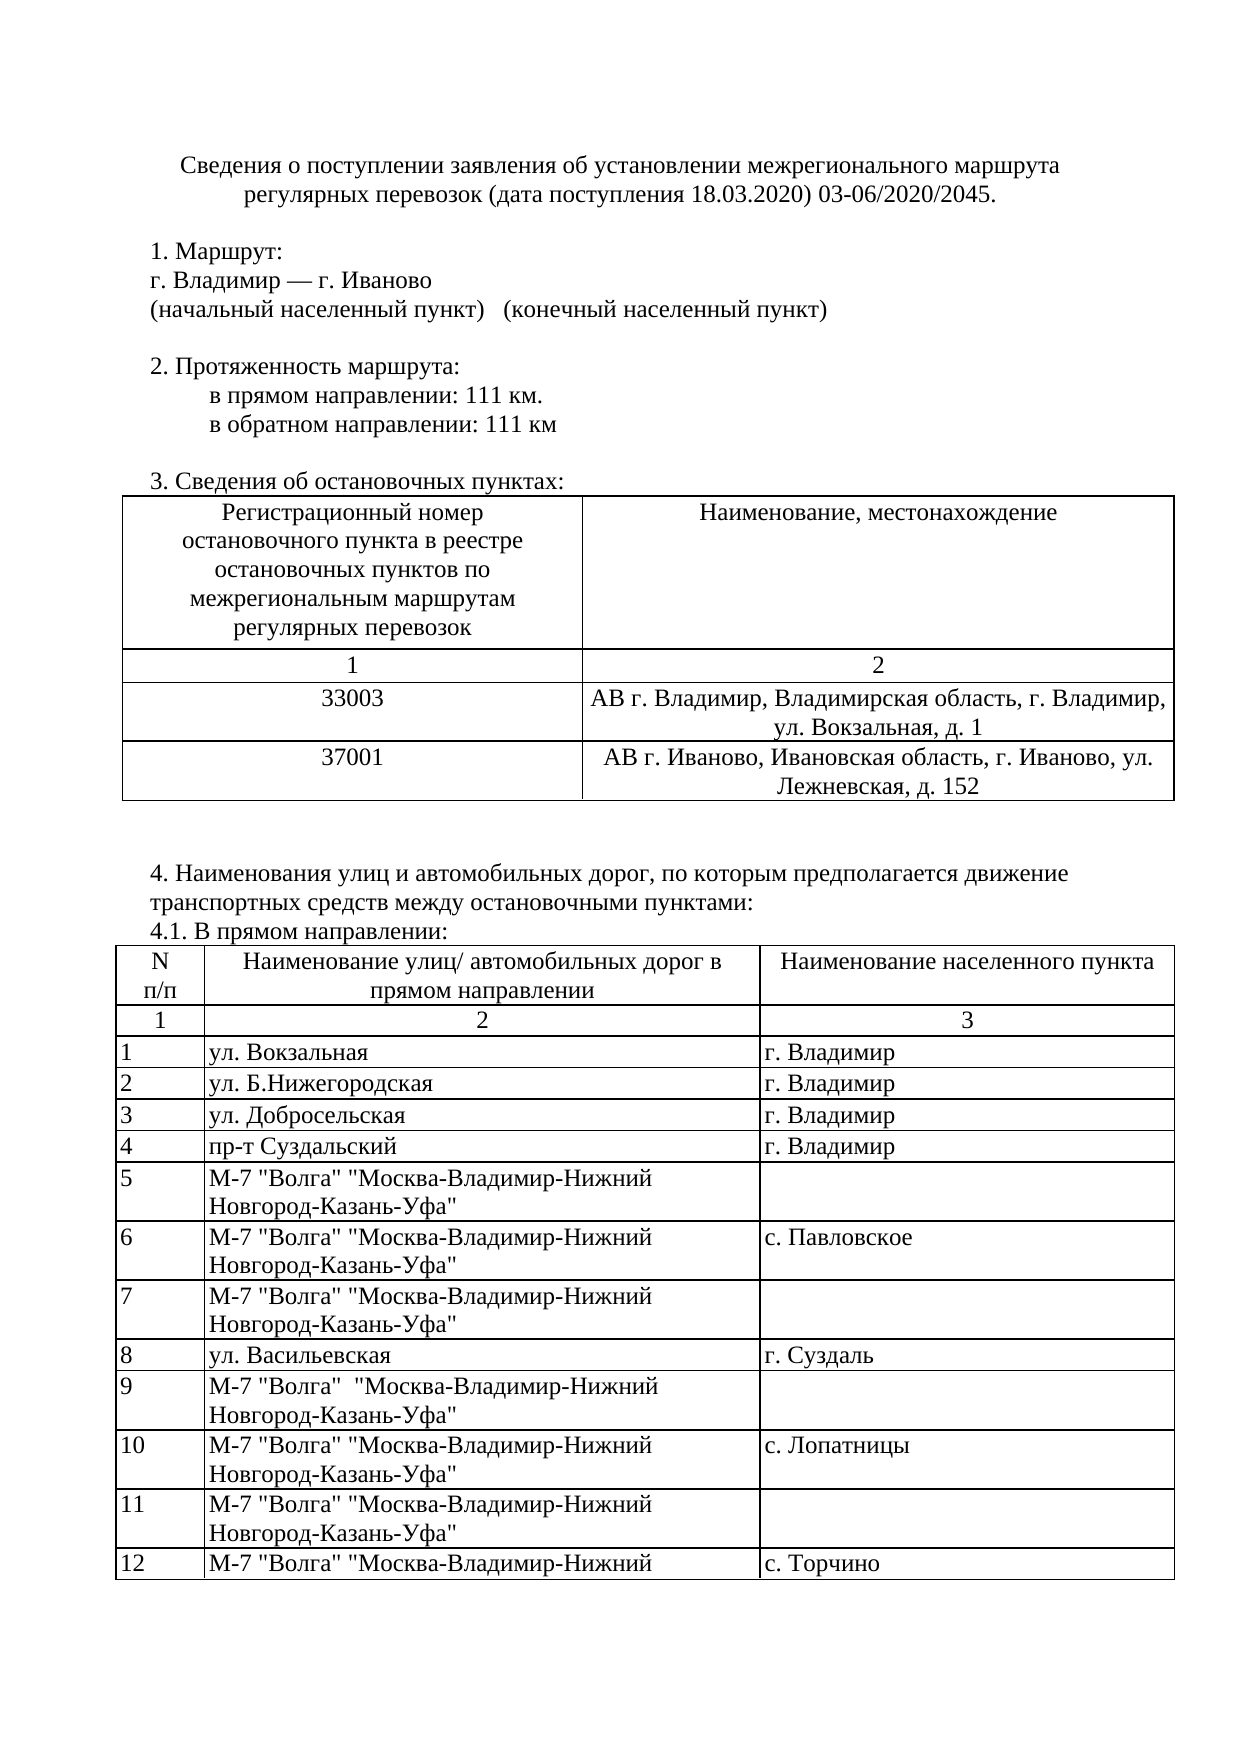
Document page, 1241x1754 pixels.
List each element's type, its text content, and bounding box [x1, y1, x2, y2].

table_cell 2 [583, 650, 1173, 681]
table_cell г. Владимир [761, 1068, 1174, 1098]
table_cell 7 [117, 1281, 204, 1338]
table_cell [761, 1281, 1174, 1338]
table_cell с. Торчино [761, 1549, 1174, 1578]
table_cell 2 [205, 1006, 759, 1035]
table_cell [761, 1371, 1174, 1429]
table_cell ул. Васильевская [205, 1340, 759, 1370]
text (начальный населенный пункт) (конечный населенный пункт) [150, 294, 1090, 322]
table_cell г. Владимир [761, 1100, 1174, 1130]
text 1. Маршрут: [150, 236, 1090, 265]
table_cell М-7 "Волга" "Москва-Владимир-Нижний Новгород-Казань-Уфа" [205, 1371, 759, 1429]
table_cell АВ г. Иваново, Ивановская область, г. Иваново, ул. Лежневская, д. 152 [583, 742, 1173, 799]
table_header Наименование, местонахождение [583, 497, 1173, 648]
table_cell 1 [117, 1037, 204, 1067]
table_cell ул. Вокзальная [205, 1037, 759, 1067]
text 2. Протяженность маршрута: [150, 351, 1090, 380]
table_cell 2 [117, 1068, 204, 1098]
table_cell 9 [117, 1371, 204, 1429]
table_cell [205, 1549, 759, 1578]
table_cell пр-т Суздальский [205, 1131, 759, 1161]
table_cell 1 [117, 1006, 204, 1035]
text г. Владимир — г. Иваново [150, 265, 1090, 294]
table_cell 6 [117, 1222, 204, 1279]
text 4.1. В прямом направлении: [150, 916, 1090, 945]
table_cell 3 [117, 1100, 204, 1130]
table_cell [761, 1163, 1174, 1220]
table_cell 11 [117, 1490, 204, 1547]
text в обратном направлении: 111 км [150, 409, 1090, 437]
table_cell с. Павловское [761, 1222, 1174, 1279]
table_cell 5 [117, 1163, 204, 1220]
table_header Наименование улиц/ автомобильных дорог в прямом направлении [205, 946, 759, 1004]
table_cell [205, 1431, 759, 1488]
table_cell г. Владимир [761, 1131, 1174, 1161]
table_cell М-7 "Волга" "Москва-Владимир-Нижний Новгород-Казань-Уфа" [205, 1281, 759, 1338]
text 4. Наименования улиц и автомобильных дорог, по которым предполагается движение транспортных средств между остановочными пунктами: [150, 858, 1090, 916]
table_cell 37001 [123, 742, 582, 799]
table_header Регистрационный номер остановочного пункта в реестре остановочных пунктов по межрегиональным маршрутам регулярных перевозок [123, 497, 582, 648]
table_cell 8 [117, 1340, 204, 1370]
table_cell [761, 1490, 1174, 1547]
table_cell ул. Б.Нижегородская [205, 1068, 759, 1098]
table_cell 1 [123, 650, 582, 681]
table_cell ул. Добросельская [205, 1100, 759, 1130]
text 3. Сведения об остановочных пунктах: [150, 466, 1090, 495]
table_cell 10 [117, 1431, 204, 1488]
table_header N п/п [117, 946, 204, 1004]
table_cell АВ г. Владимир, Владимирская область, г. Владимир, ул. Вокзальная, д. 1 [583, 683, 1173, 740]
text в прямом направлении: 111 км. [150, 380, 1090, 409]
table_cell 3 [761, 1006, 1174, 1035]
table_cell с. Лопатницы [761, 1431, 1174, 1488]
table_header Наименование населенного пункта [761, 946, 1174, 1004]
table_cell 33003 [123, 683, 582, 740]
table_cell г. Владимир [761, 1037, 1174, 1067]
table_cell М-7 "Волга" "Москва-Владимир-Нижний Новгород-Казань-Уфа" [205, 1222, 759, 1279]
table_cell г. Суздаль [761, 1340, 1174, 1370]
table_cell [205, 1490, 759, 1547]
table_cell 12 [117, 1549, 204, 1578]
table_cell 4 [117, 1131, 204, 1161]
text Сведения о поступлении заявления об установлении межрегионального маршрута регулярных перевозок (дата поступления 18.03.2020) 03-06/2020/2045. [150, 150, 1090, 207]
table_cell М-7 "Волга" "Москва-Владимир-Нижний Новгород-Казань-Уфа" [205, 1163, 759, 1220]
